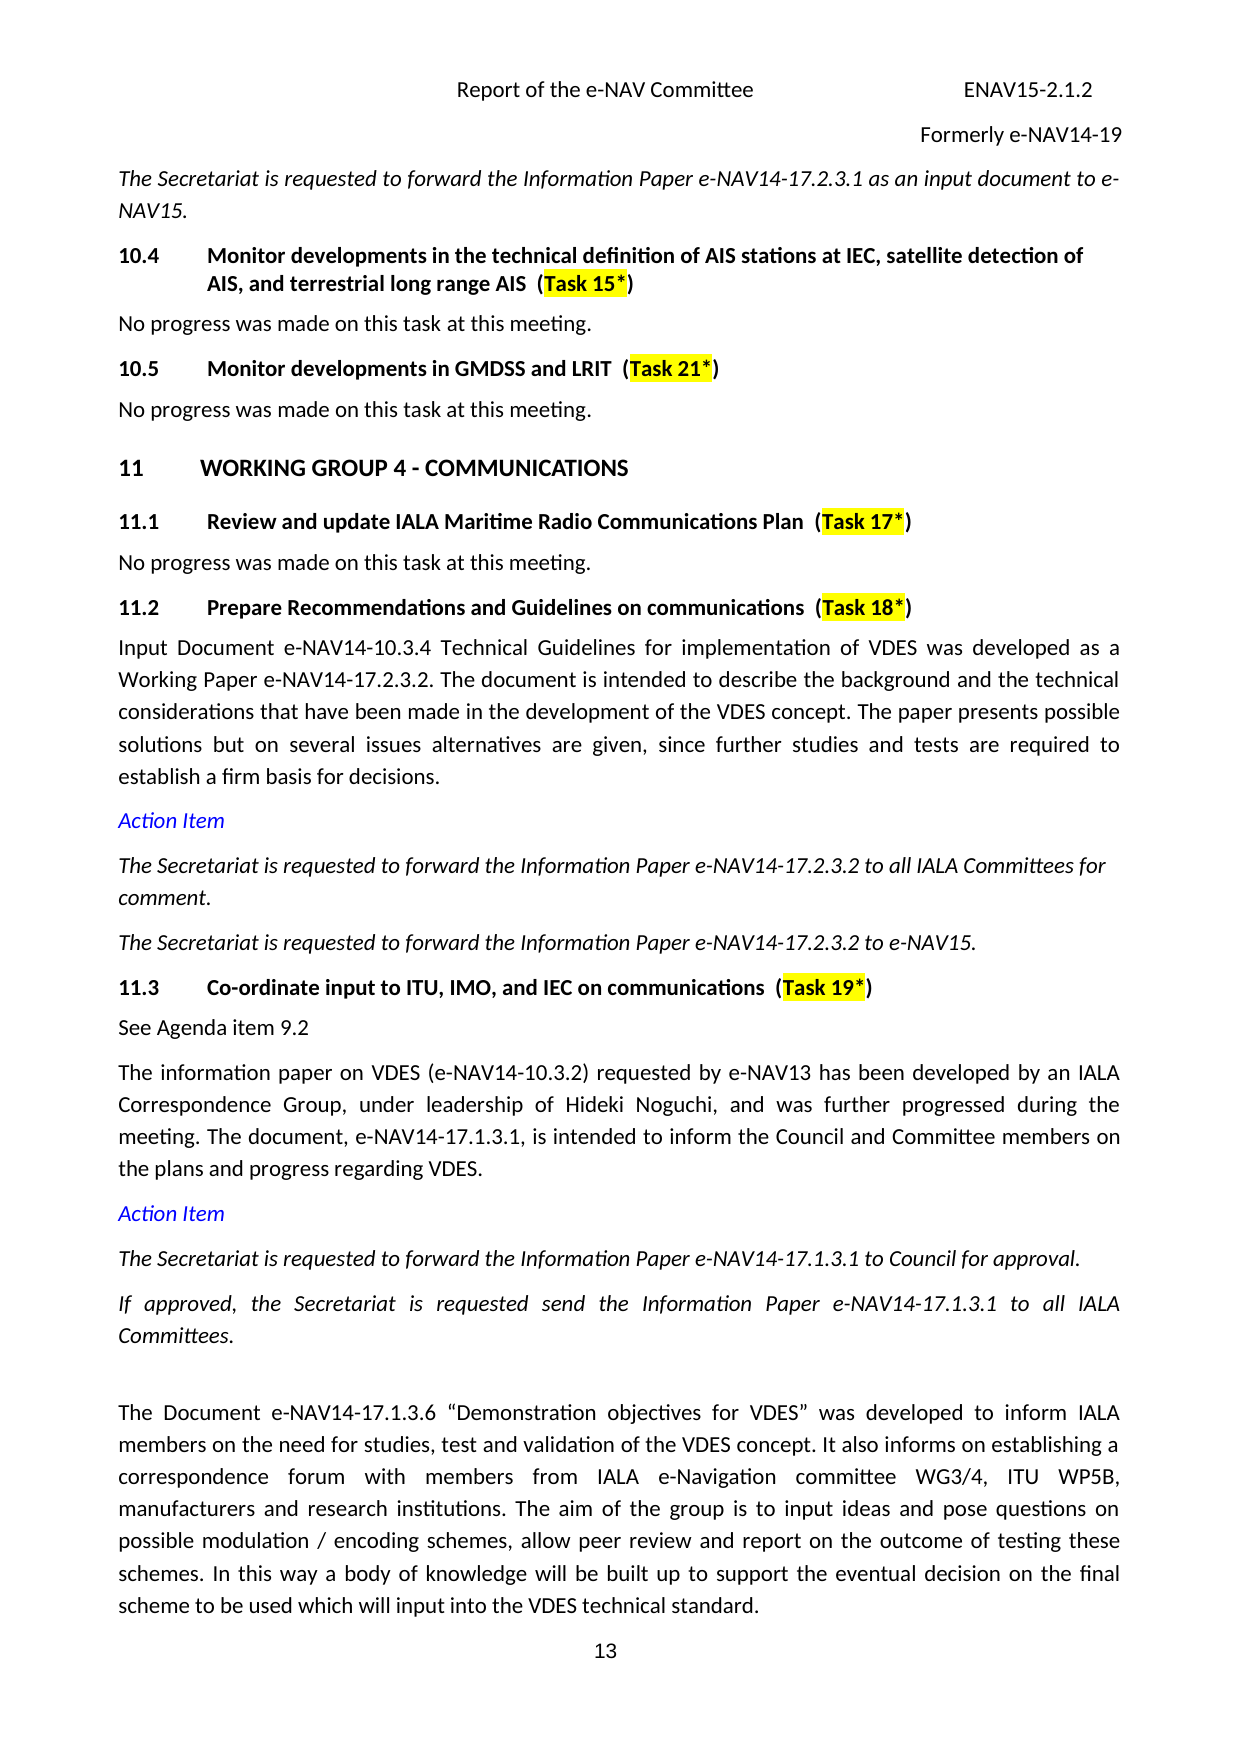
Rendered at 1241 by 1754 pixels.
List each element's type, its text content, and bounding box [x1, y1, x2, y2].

subtitle Co-ordinate input to ITU, IMO, and IEC on communications (Task 19*) [118, 973, 783, 1001]
subtitle Monitor developments in GMDSS and LRIT (Task 21*) [118, 354, 630, 382]
text The Secretariat is requested to forward the Information Paper e-NAV14-17.2.3.2 to all IALA Committees for comment. [118, 851, 1122, 911]
text No progress was made on this task at this meeting. [118, 548, 1122, 576]
subtitle Prepare Recommendations and Guidelines on communications (Task 18*) [905, 593, 1122, 621]
subtitle Monitor developments in the technical definition of AIS stations at IEC, satellite detection of AIS, and terrestrial long range AIS (Task 15*) [118, 241, 1122, 297]
subtitle Prepare Recommendations and Guidelines on communications (Task 18*) [118, 593, 822, 621]
subtitle Working group 4 - Communications [118, 452, 1122, 482]
subtitle Co-ordinate input to ITU, IMO, and IEC on communications (Task 19*) [865, 973, 1122, 1001]
text If approved, the Secretariat is requested send the Information Paper e-NAV14-17.1.3.1 to all IALA Committees. [118, 1289, 1122, 1381]
text The Secretariat is requested to forward the Information Paper e-NAV14-17.2.3.1 as an input document to e-NAV15. [118, 164, 1122, 224]
text No progress was made on this task at this meeting. [118, 395, 1122, 423]
text Action Item [118, 807, 1122, 834]
text The Secretariat is requested to forward the Information Paper e-NAV14-17.2.3.2 to e-NAV15. [118, 928, 1122, 956]
text See Agenda item 9.2 [118, 1013, 1122, 1041]
subtitle Monitor developments in GMDSS and LRIT (Task 21*) [712, 354, 1122, 382]
text Input Document e-NAV14-10.3.4 Technical Guidelines for implementation of VDES was developed as a Working Paper e-NAV14-17.2.3.2. The document is intended to describe the background and the technical considerations that have been made in the development of the VDES concept. The paper presents possible solutions but on several issues alternatives are given, since further studies and tests are required to establish a firm basis for decisions. [118, 633, 1122, 790]
text The Document e-NAV14-17.1.3.6 “Demonstration objectives for VDES” was developed to inform IALA members on the need for studies, test and validation of the VDES concept. It also informs on establishing a correspondence forum with members from IALA e-Navigation committee WG3/4, ITU WP5B, manufacturers and research institutions. The aim of the group is to input ideas and pose questions on possible modulation / encoding schemes, allow peer review and report on the outcome of testing these schemes. In this way a body of knowledge will be built up to support the eventual decision on the final scheme to be used which will input into the VDES technical standard. [118, 1398, 1122, 1619]
text Action Item [118, 1199, 1122, 1227]
text No progress was made on this task at this meeting. [118, 309, 1122, 337]
text The Secretariat is requested to forward the Information Paper e-NAV14-17.1.3.1 to Council for approval. [118, 1244, 1122, 1272]
subtitle Review and update IALA Maritime Radio Communications Plan (Task 17*) [118, 507, 1122, 535]
text The information paper on VDES (e-NAV14-10.3.2) requested by e-NAV13 has been developed by an IALA Correspondence Group, under leadership of Hideki Noguchi, and was further progressed during the meeting. The document, e-NAV14-17.1.3.1, is intended to inform the Council and Committee members on the plans and progress regarding VDES. [118, 1058, 1122, 1183]
